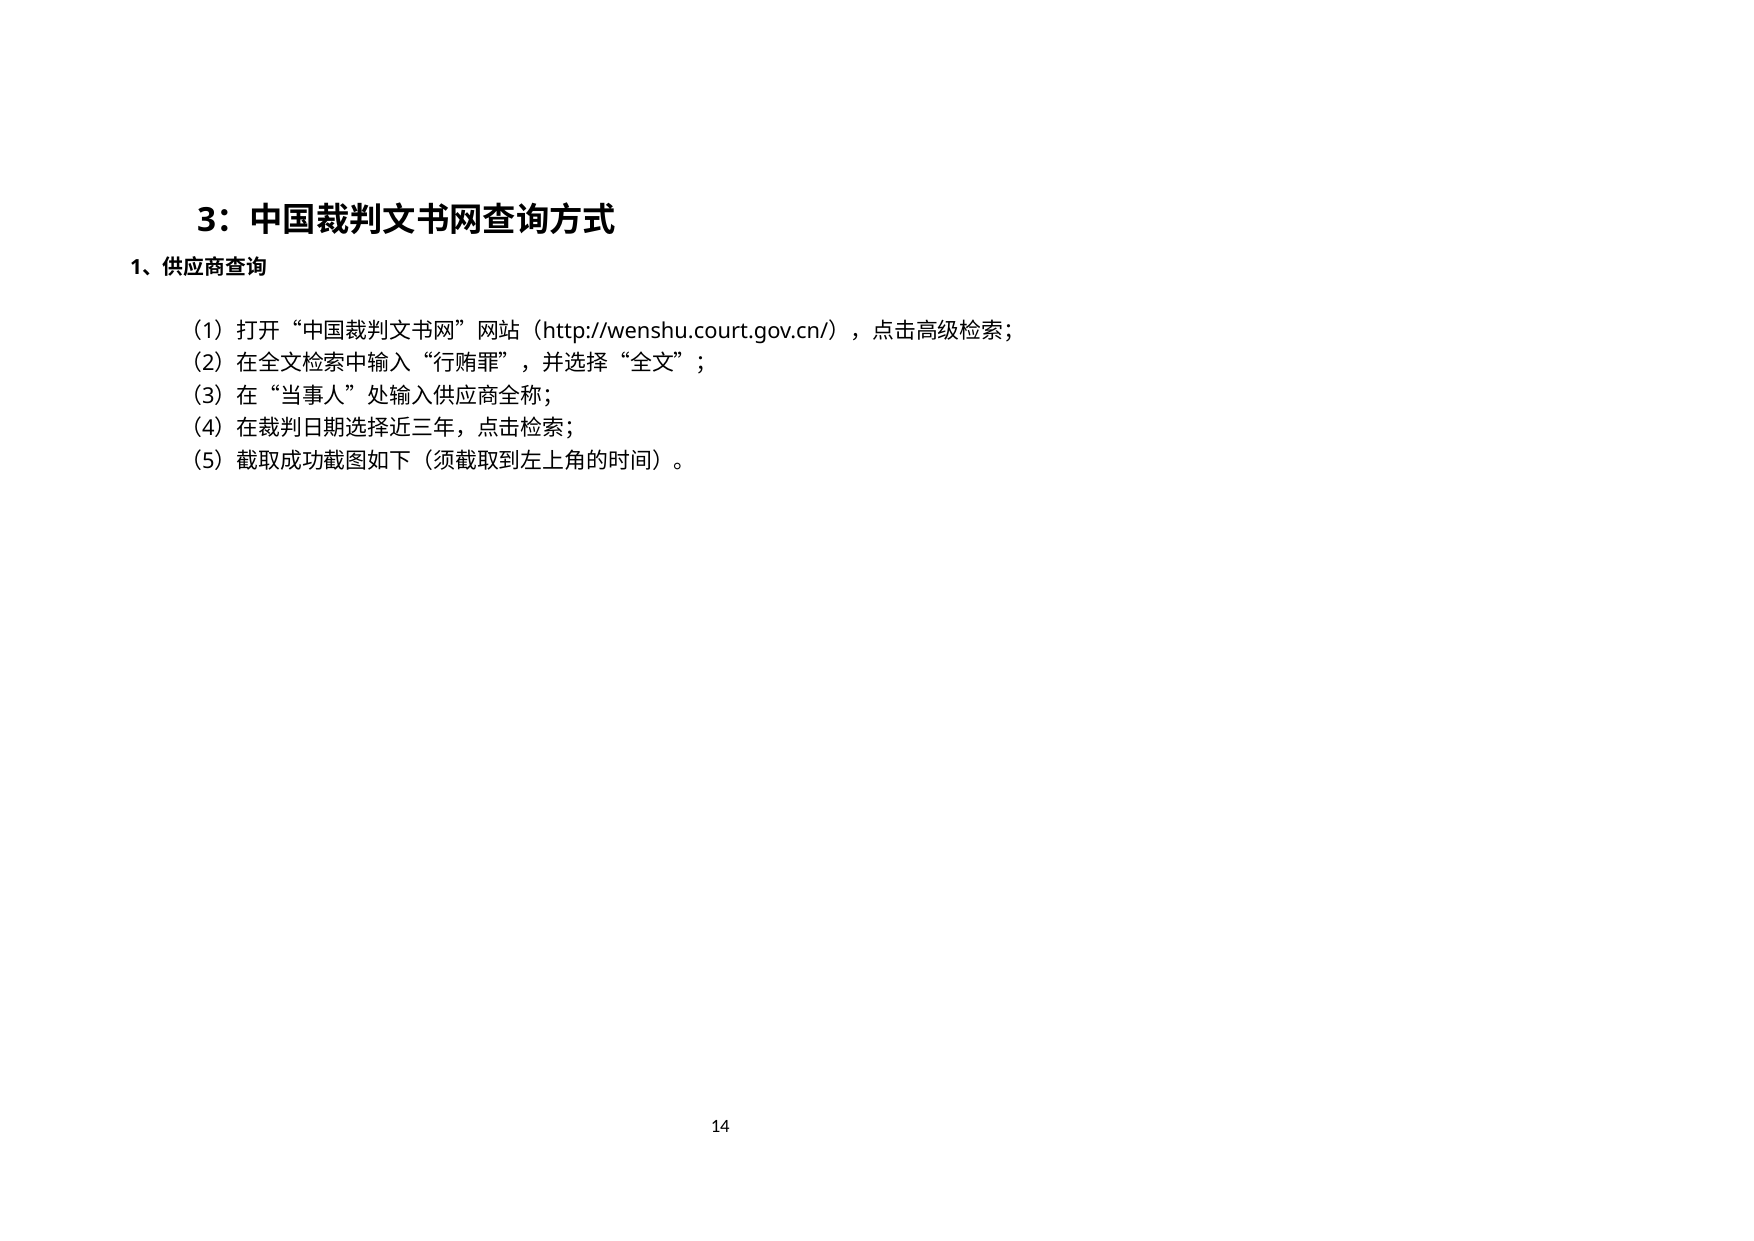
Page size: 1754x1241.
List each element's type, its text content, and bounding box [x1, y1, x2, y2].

text （1）打开“中国裁判文书网”网站（http://wenshu.court.gov.cn/），点击高级检索； [130, 312, 1592, 345]
text （4）在裁判日期选择近三年，点击检索； [130, 410, 1592, 442]
text （5）截取成功截图如下（须截取到左上角的时间）。 [130, 442, 1592, 475]
text 3：中国裁判文书网查询方式 [130, 184, 1699, 249]
text （2）在全文检索中输入“行贿罪”，并选择“全文”； [130, 345, 1592, 377]
text 1、供应商查询 [130, 249, 1592, 282]
text （3）在“当事人”处输入供应商全称； [130, 377, 1592, 410]
